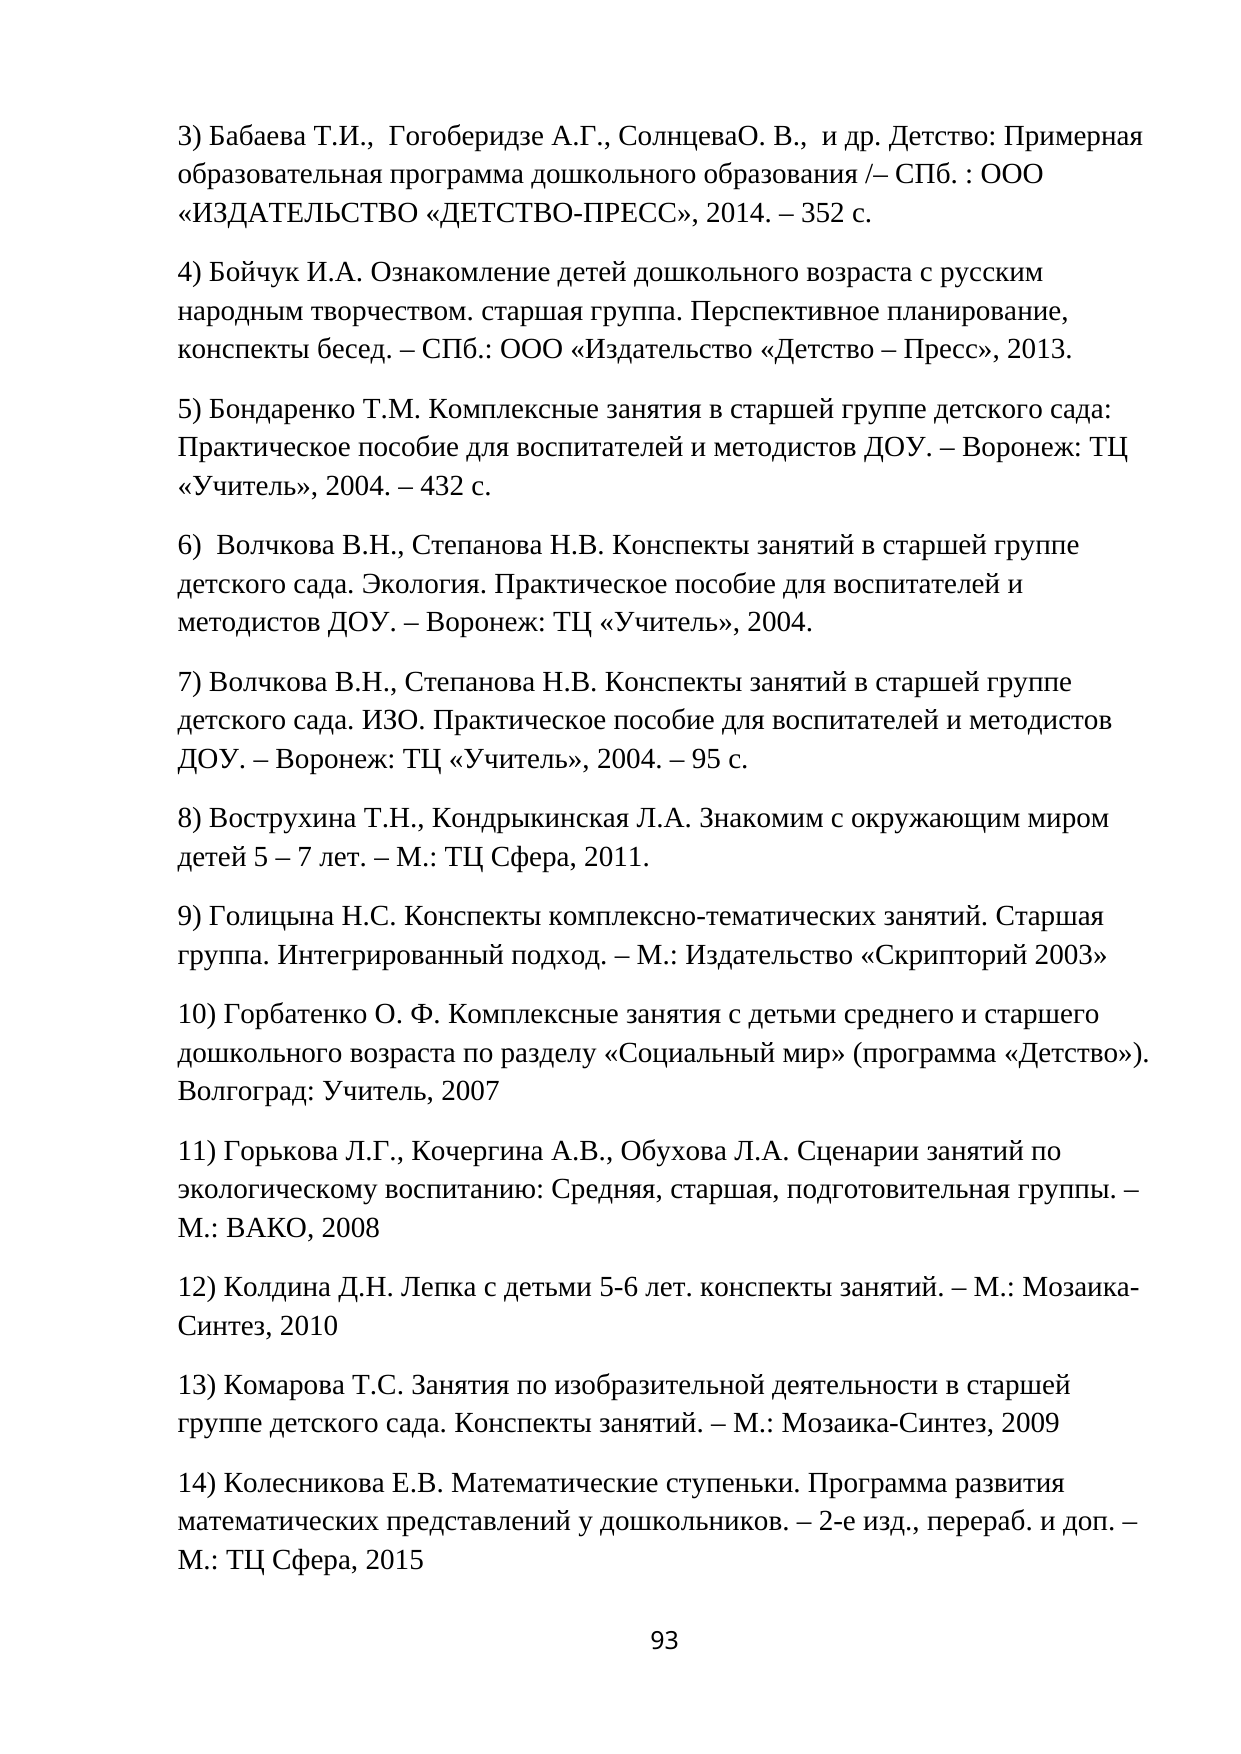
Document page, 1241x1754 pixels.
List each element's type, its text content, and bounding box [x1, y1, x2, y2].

text 5) Бондаренко Т.М. Комплексные занятия в старшей группе детского сада: Практическое пособие для воспитателей и методистов ДОУ. – Воронеж: ТЦ «Учитель», 2004. – 432 с. [177, 391, 1152, 502]
text 9) Голицына Н.С. Конспекты комплексно-тематических занятий. Старшая группа. Интегрированный подход. – М.: Издательство «Скрипторий 2003» [177, 898, 1152, 970]
text 8) Вострухина Т.Н., Кондрыкинская Л.А. Знакомим с окружающим миром детей 5 – 7 лет. – М.: ТЦ Сфера, 2011. [177, 800, 1152, 872]
text 3) Бабаева Т.И., Гогоберидзе А.Г., СолнцеваО. В., и др. Детство: Примерная образовательная программа дошкольного образования /– СПб. : ООО «ИЗДАТЕЛЬСТВО «ДЕТСТВО-ПРЕСС», 2014. – 352 с. [177, 118, 1152, 229]
text 10) Горбатенко О. Ф. Комплексные занятия с детьми среднего и старшего дошкольного возраста по разделу «Социальный мир» (программа «Детство»). Волгоград: Учитель, 2007 [177, 996, 1152, 1107]
text 4) Бойчук И.А. Ознакомление детей дошкольного возраста с русским народным творчеством. старшая группа. Перспективное планирование, конспекты бесед. – СПб.: ООО «Издательство «Детство – Пресс», 2013. [177, 254, 1152, 365]
text 14) Колесникова Е.В. Математические ступеньки. Программа развития математических представлений у дошкольников. – 2-е изд., перераб. и доп. – М.: ТЦ Сфера, 2015 [177, 1465, 1152, 1576]
text 7) Волчкова В.Н., Степанова Н.В. Конспекты занятий в старшей группе детского сада. ИЗО. Практическое пособие для воспитателей и методистов ДОУ. – Воронеж: ТЦ «Учитель», 2004. – 95 с. [177, 664, 1152, 774]
text 12) Колдина Д.Н. Лепка с детьми 5-6 лет. конспекты занятий. – М.: Мозаика-Синтез, 2010 [177, 1269, 1152, 1341]
text 11) Горькова Л.Г., Кочергина А.В., Обухова Л.А. Сценарии занятий по экологическому воспитанию: Средняя, старшая, подготовительная группы. – М.: ВАКО, 2008 [177, 1133, 1152, 1243]
text 6) Волчкова В.Н., Степанова Н.В. Конспекты занятий в старшей группе детского сада. Экология. Практическое пособие для воспитателей и методистов ДОУ. – Воронеж: ТЦ «Учитель», 2004. [177, 527, 1152, 638]
text 13) Комарова Т.С. Занятия по изобразительной деятельности в старшей группе детского сада. Конспекты занятий. – М.: Мозаика-Синтез, 2009 [177, 1367, 1152, 1439]
